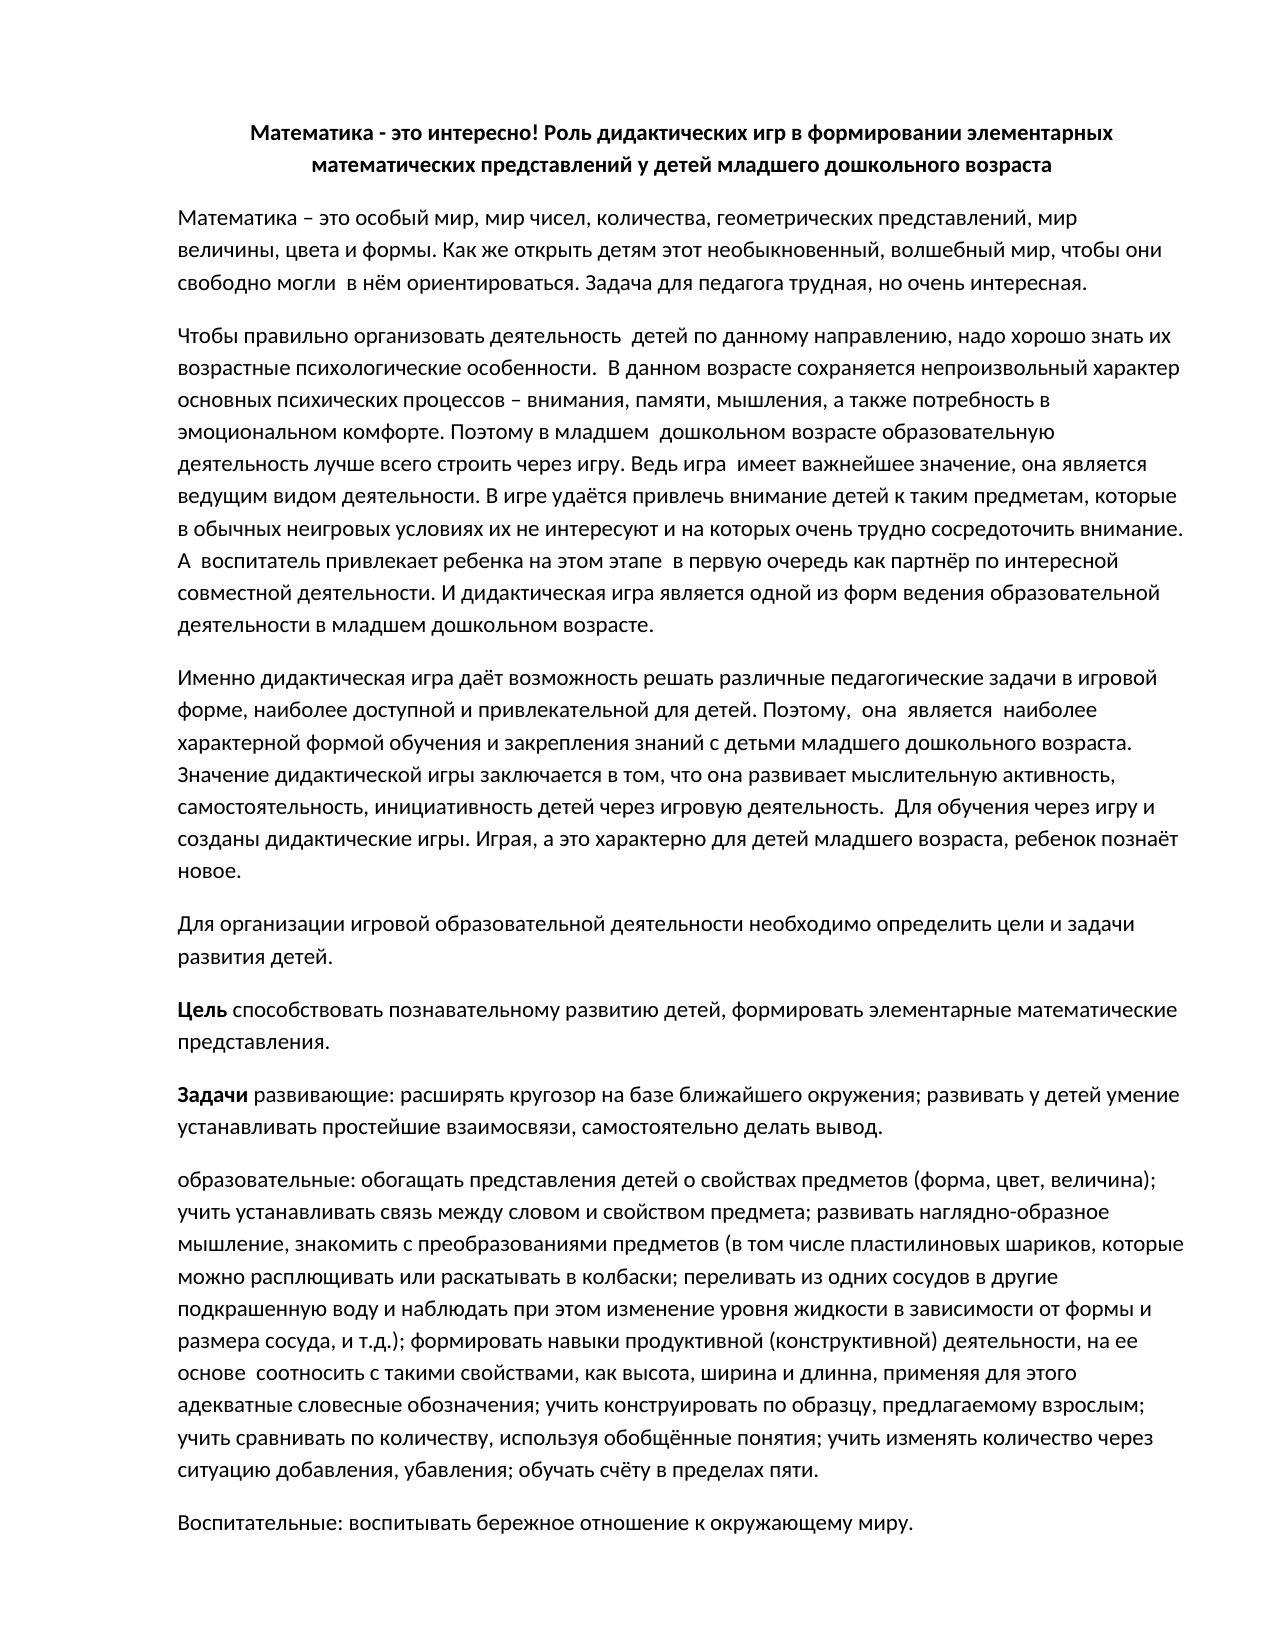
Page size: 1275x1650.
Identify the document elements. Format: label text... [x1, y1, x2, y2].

text Воспитательные: воспитывать бережное отношение к окружающему миру. [177, 1508, 1186, 1536]
text Цель способствовать познавательному развитию детей, формировать элементарные математические представления. [177, 995, 1186, 1055]
text Задачи развивающие: расширять кругозор на базе ближайшего окружения; развивать у детей умение устанавливать простейшие взаимосвязи, самостоятельно делать вывод. [177, 1080, 1186, 1140]
text Математика - это интересно! Роль дидактических игр в формировании элементарных математических представлений у детей младшего дошкольного возраста [177, 118, 1186, 178]
text Именно дидактическая игра даёт возможность решать различные педагогические задачи в игровой форме, наиболее доступной и привлекательной для детей. Поэтому, она является наиболее характерной формой обучения и закрепления знаний с детьми младшего дошкольного возраста. Значение дидактической игры заключается в том, что она развивает мыслительную активность, самостоятельность, инициативность детей через игровую деятельность. Для обучения через игру и созданы дидактические игры. Играя, а это характерно для детей младшего возраста, ребенок познаёт новое. [177, 663, 1186, 884]
text Чтобы правильно организовать деятельность детей по данному направлению, надо хорошо знать их возрастные психологические особенности. В данном возрасте сохраняется непроизвольный характер основных психических процессов – внимания, памяти, мышления, а также потребность в эмоциональном комфорте. Поэтому в младшем дошкольном возрасте образовательную деятельность лучше всего строить через игру. Ведь игра имеет важнейшее значение, она является ведущим видом деятельности. В игре удаётся привлечь внимание детей к таким предметам, которые в обычных неигровых условиях их не интересуют и на которых очень трудно сосредоточить внимание. А воспитатель привлекает ребенка на этом этапе в первую очередь как партнёр по интересной совместной деятельности. И дидактическая игра является одной из форм ведения образовательной деятельности в младшем дошкольном возрасте. [177, 321, 1186, 638]
text Математика – это особый мир, мир чисел, количества, геометрических представлений, мир величины, цвета и формы. Как же открыть детям этот необыкновенный, волшебный мир, чтобы они свободно могли в нём ориентироваться. Задача для педагога трудная, но очень интересная. [177, 203, 1186, 296]
text образовательные: обогащать представления детей о свойствах предметов (форма, цвет, величина); учить устанавливать связь между словом и свойством предмета; развивать наглядно-образное мышление, знакомить с преобразованиями предметов (в том числе пластилиновых шариков, которые можно расплющивать или раскатывать в колбаски; переливать из одних сосудов в другие подкрашенную воду и наблюдать при этом изменение уровня жидкости в зависимости от формы и размера сосуда, и т.д.); формировать навыки продуктивной (конструктивной) деятельности, на ее основе соотносить с такими свойствами, как высота, ширина и длинна, применяя для этого адекватные словесные обозначения; учить конструировать по образцу, предлагаемому взрослым; учить сравнивать по количеству, используя обобщённые понятия; учить изменять количество через ситуацию добавления, убавления; обучать счёту в пределах пяти. [177, 1165, 1186, 1483]
text Для организации игровой образовательной деятельности необходимо определить цели и задачи развития детей. [177, 909, 1186, 970]
